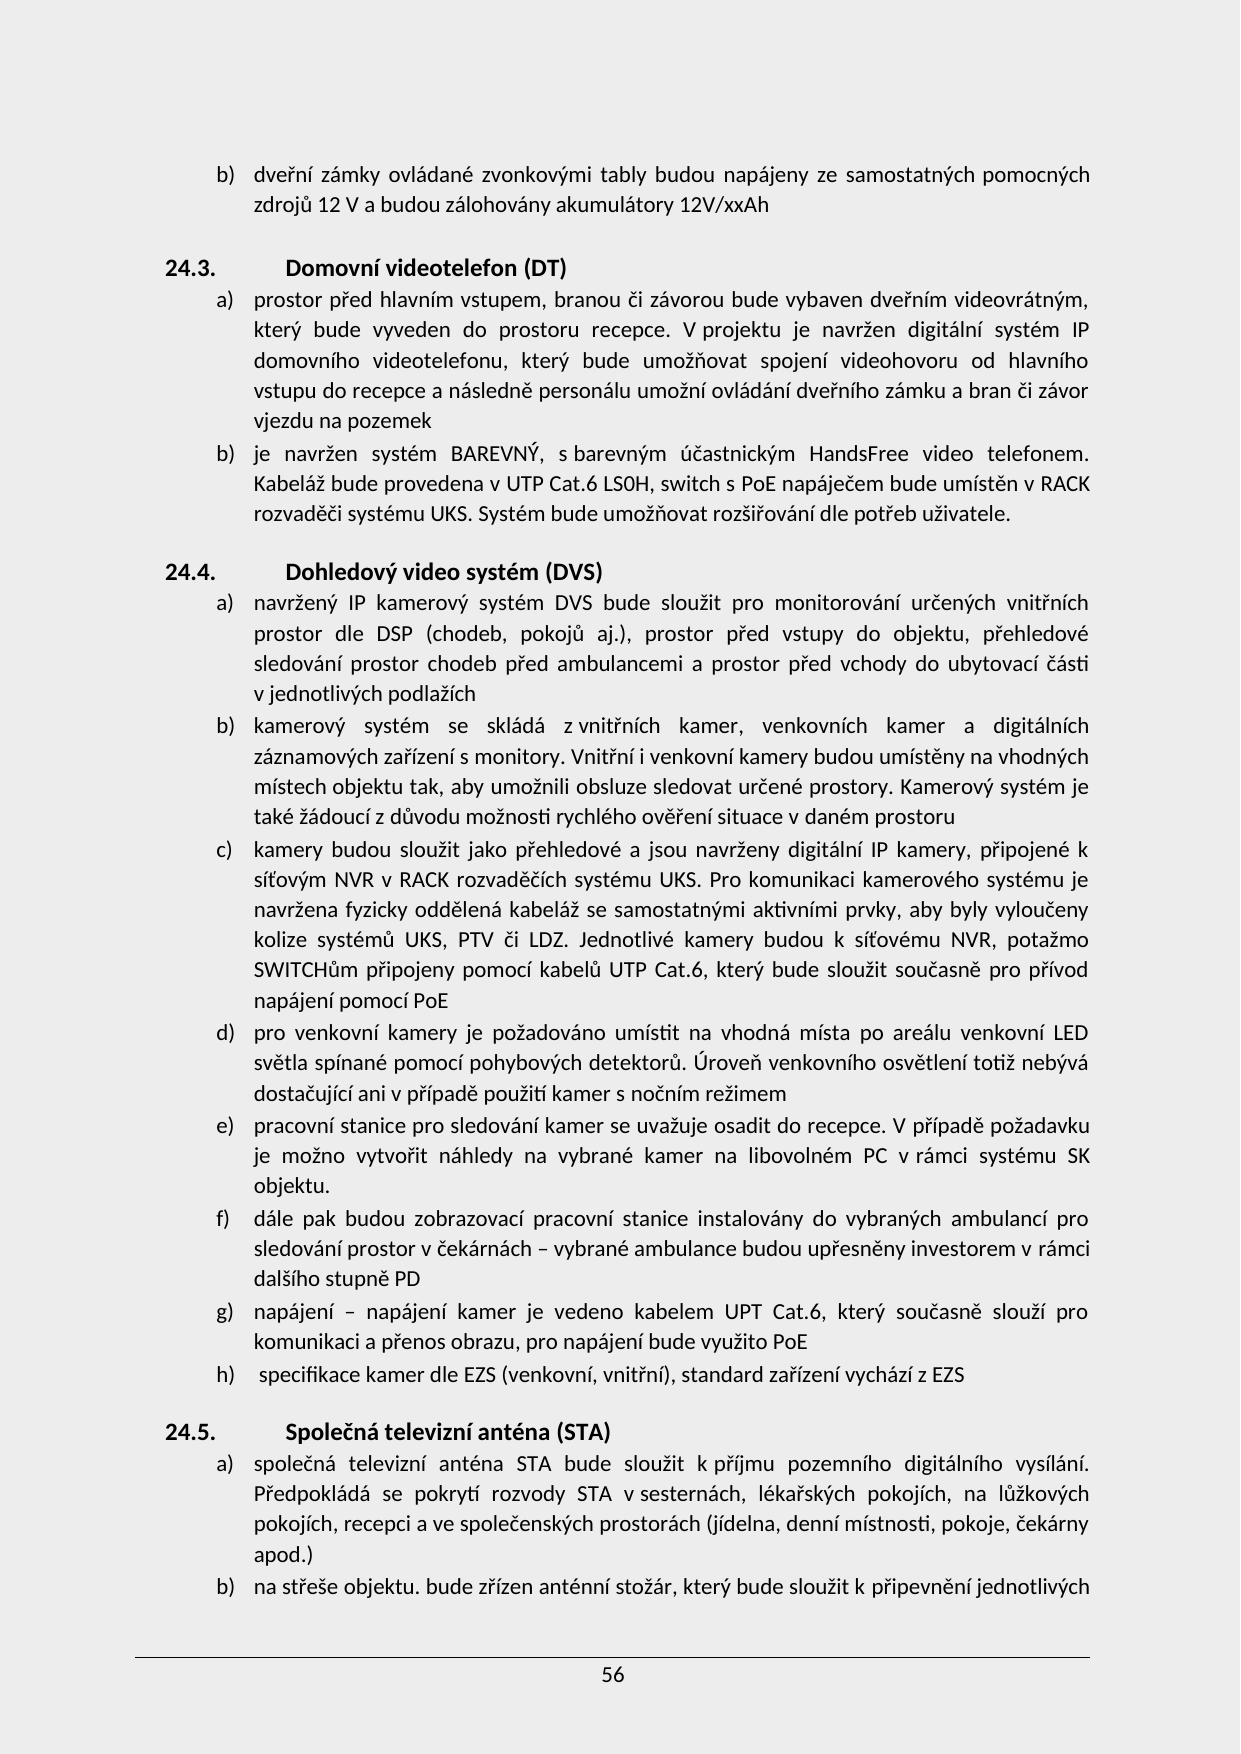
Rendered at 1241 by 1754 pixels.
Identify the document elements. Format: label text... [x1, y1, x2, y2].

subtitle Domovní videotelefon (DT) [165, 253, 1090, 283]
list napájení – napájení kamer je vedeno kabelem UPT Cat.6, který současně slouží pro komunikaci a přenos obrazu, pro napájení bude využito PoE [216, 1297, 1090, 1355]
list společná televizní anténa STA bude sloužit k příjmu pozemního digitálního vysílání. Předpokládá se pokrytí rozvody STA v sesternách, lékařských pokojích, na lůžkových pokojích, recepci a ve společenských prostorách (jídelna, denní místnosti, pokoje, čekárny apod.) [216, 1449, 1090, 1568]
subtitle Dohledový video systém (DVS) [165, 556, 1090, 586]
list specifikace kamer dle EZS (venkovní, vnitřní), standard zařízení vychází z EZS [216, 1360, 1090, 1388]
list kamerový systém se skládá z vnitřních kamer, venkovních kamer a digitálních záznamových zařízení s monitory. Vnitřní i venkovní kamery budou umístěny na vhodných místech objektu tak, aby umožnili obsluze sledovat určené prostory. Kamerový systém je také žádoucí z důvodu možnosti rychlého ověření situace v daném prostoru [216, 712, 1090, 830]
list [216, 1572, 1090, 1600]
list prostor před hlavním vstupem, branou či závorou bude vybaven dveřním videovrátným, který bude vyveden do prostoru recepce. V projektu je navržen digitální systém IP domovního videotelefonu, který bude umožňovat spojení videohovoru od hlavního vstupu do recepce a následně personálu umožní ovládání dveřního zámku a bran či závor vjezdu na pozemek [216, 285, 1090, 434]
list kamery budou sloužit jako přehledové a jsou navrženy digitální IP kamery, připojené k síťovým NVR v RACK rozvaděčích systému UKS. Pro komunikaci kamerového systému je navržena fyzicky oddělená kabeláž se samostatnými aktivními prvky, aby byly vyloučeny kolize systémů UKS, PTV či LDZ. Jednotlivé kamery budou k síťovému NVR, potažmo SWITCHům připojeny pomocí kabelů UTP Cat.6, který bude sloužit současně pro přívod napájení pomocí PoE [216, 835, 1090, 1014]
list je navržen systém BAREVNÝ, s barevným účastnickým HandsFree video telefonem. Kabeláž bude provedena v UTP Cat.6 LS0H, switch s PoE napáječem bude umístěn v RACK rozvaděči systému UKS. Systém bude umožňovat rozšiřování dle potřeb uživatele. [216, 439, 1090, 527]
list navržený IP kamerový systém DVS bude sloužit pro monitorování určených vnitřních prostor dle DSP (chodeb, pokojů aj.), prostor před vstupy do objektu, přehledové sledování prostor chodeb před ambulancemi a prostor před vchody do ubytovací části v jednotlivých podlažích [216, 588, 1090, 707]
list pracovní stanice pro sledování kamer se uvažuje osadit do recepce. V případě požadavku je možno vytvořit náhledy na vybrané kamer na libovolném PC v rámci systému SK objektu. [216, 1111, 1090, 1200]
subtitle Společná televizní anténa (STA) [165, 1416, 1090, 1447]
list pro venkovní kamery je požadováno umístit na vhodná místa po areálu venkovní LED světla spínané pomocí pohybových detektorů. Úroveň venkovního osvětlení totiž nebývá dostačující ani v případě použití kamer s nočním režimem [216, 1018, 1090, 1107]
list dále pak budou zobrazovací pracovní stanice instalovány do vybraných ambulancí pro sledování prostor v čekárnách – vybrané ambulance budou upřesněny investorem v rámci dalšího stupně PD [216, 1204, 1090, 1293]
list dveřní zámky ovládané zvonkovými tably budou napájeny ze samostatných pomocných zdrojů 12 V a budou zálohovány akumulátory 12V/xxAh [216, 160, 1090, 218]
